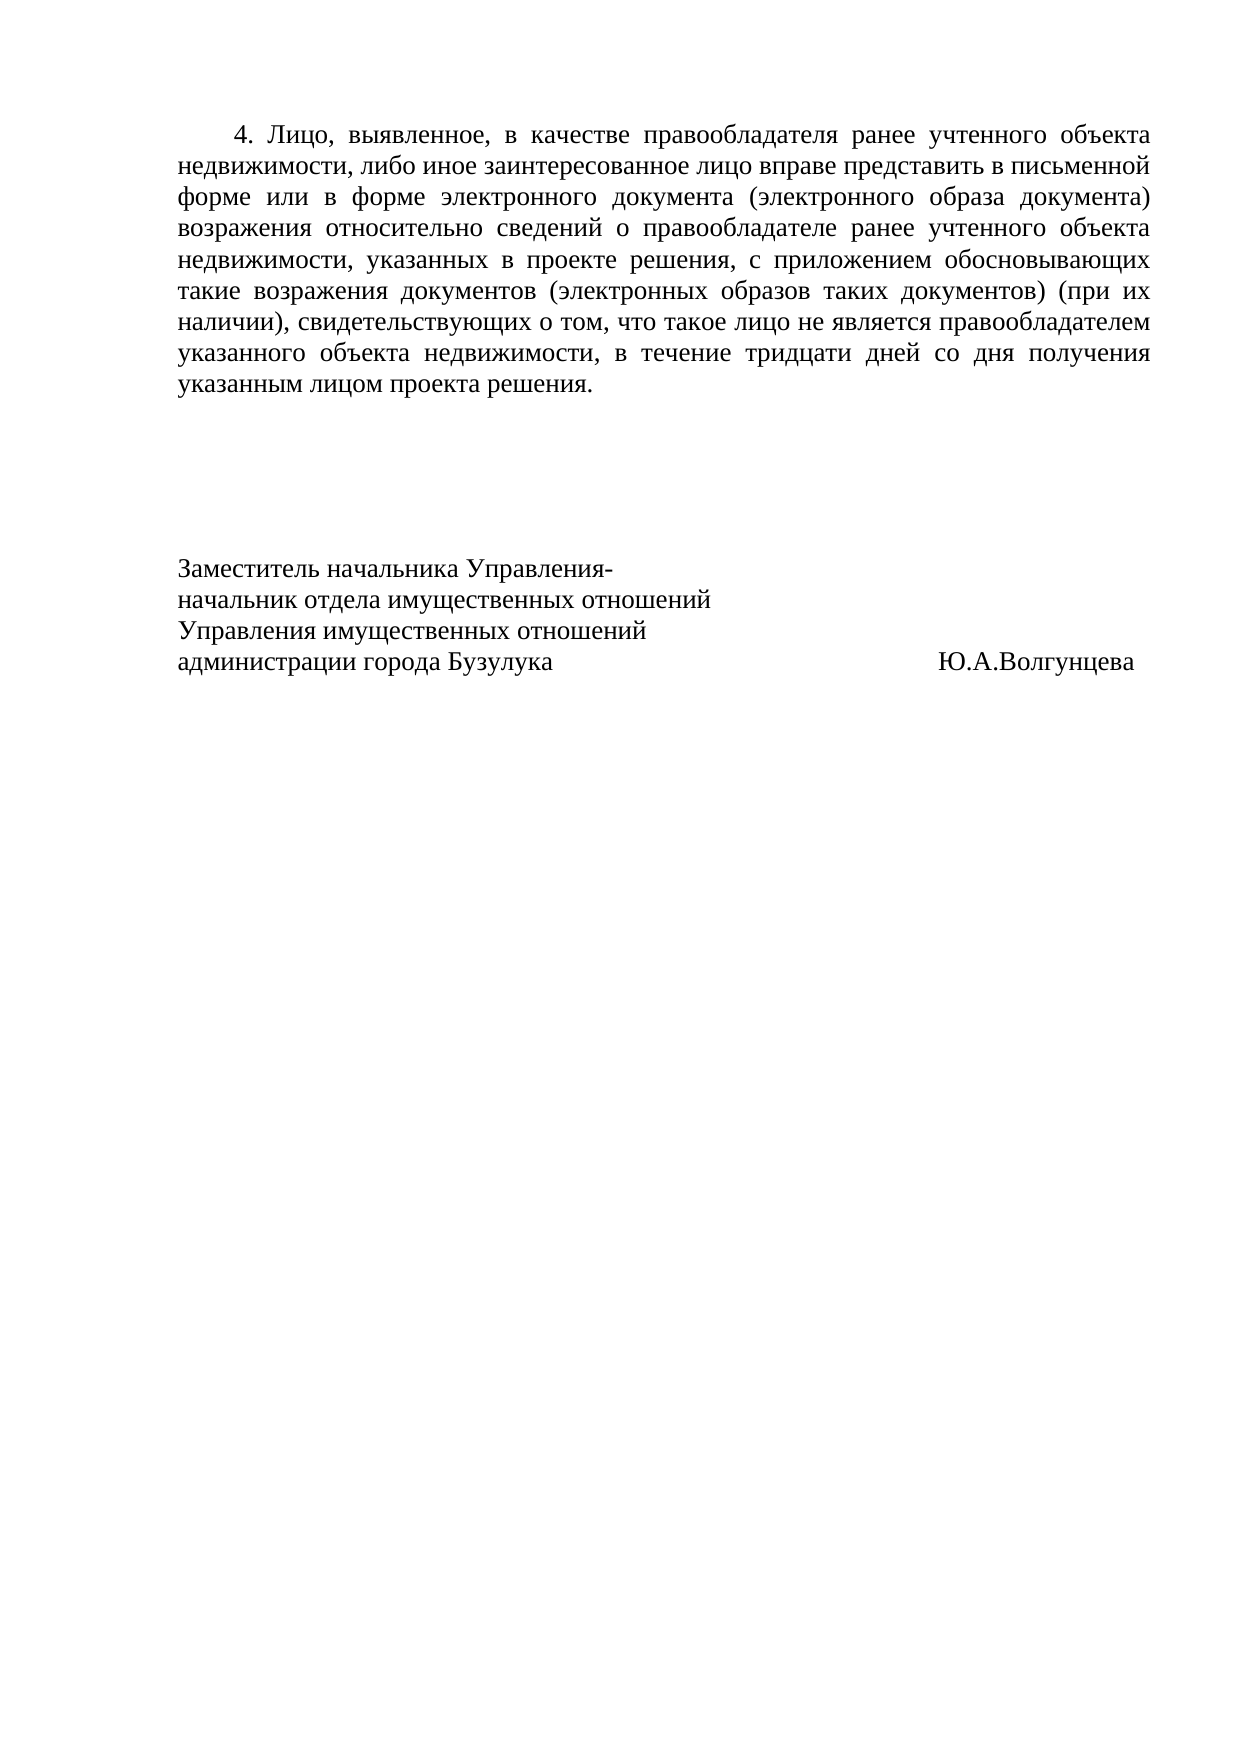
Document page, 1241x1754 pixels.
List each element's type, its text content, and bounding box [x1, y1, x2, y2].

text Заместитель начальника Управления- [177, 552, 1152, 583]
text начальник отдела имущественных отношений [177, 583, 1152, 614]
text администрации города Бузулука Ю.А.Волгунцева [177, 645, 1152, 676]
text 4. Лицо, выявленное, в качестве правообладателя ранее учтенного объекта недвижимости, либо иное заинтересованное лицо вправе представить в письменной форме или в форме электронного документа (электронного образа документа) возражения относительно сведений о правообладателе ранее учтенного объекта недвижимости, указанных в проекте решения, с приложением обосновывающих такие возражения документов (электронных образов таких документов) (при их наличии), свидетельствующих о том, что такое лицо не является правообладателем указанного объекта недвижимости, в течение тридцати дней со дня получения указанным лицом проекта решения. [177, 118, 1152, 398]
text Управления имущественных отношений [177, 614, 1152, 645]
